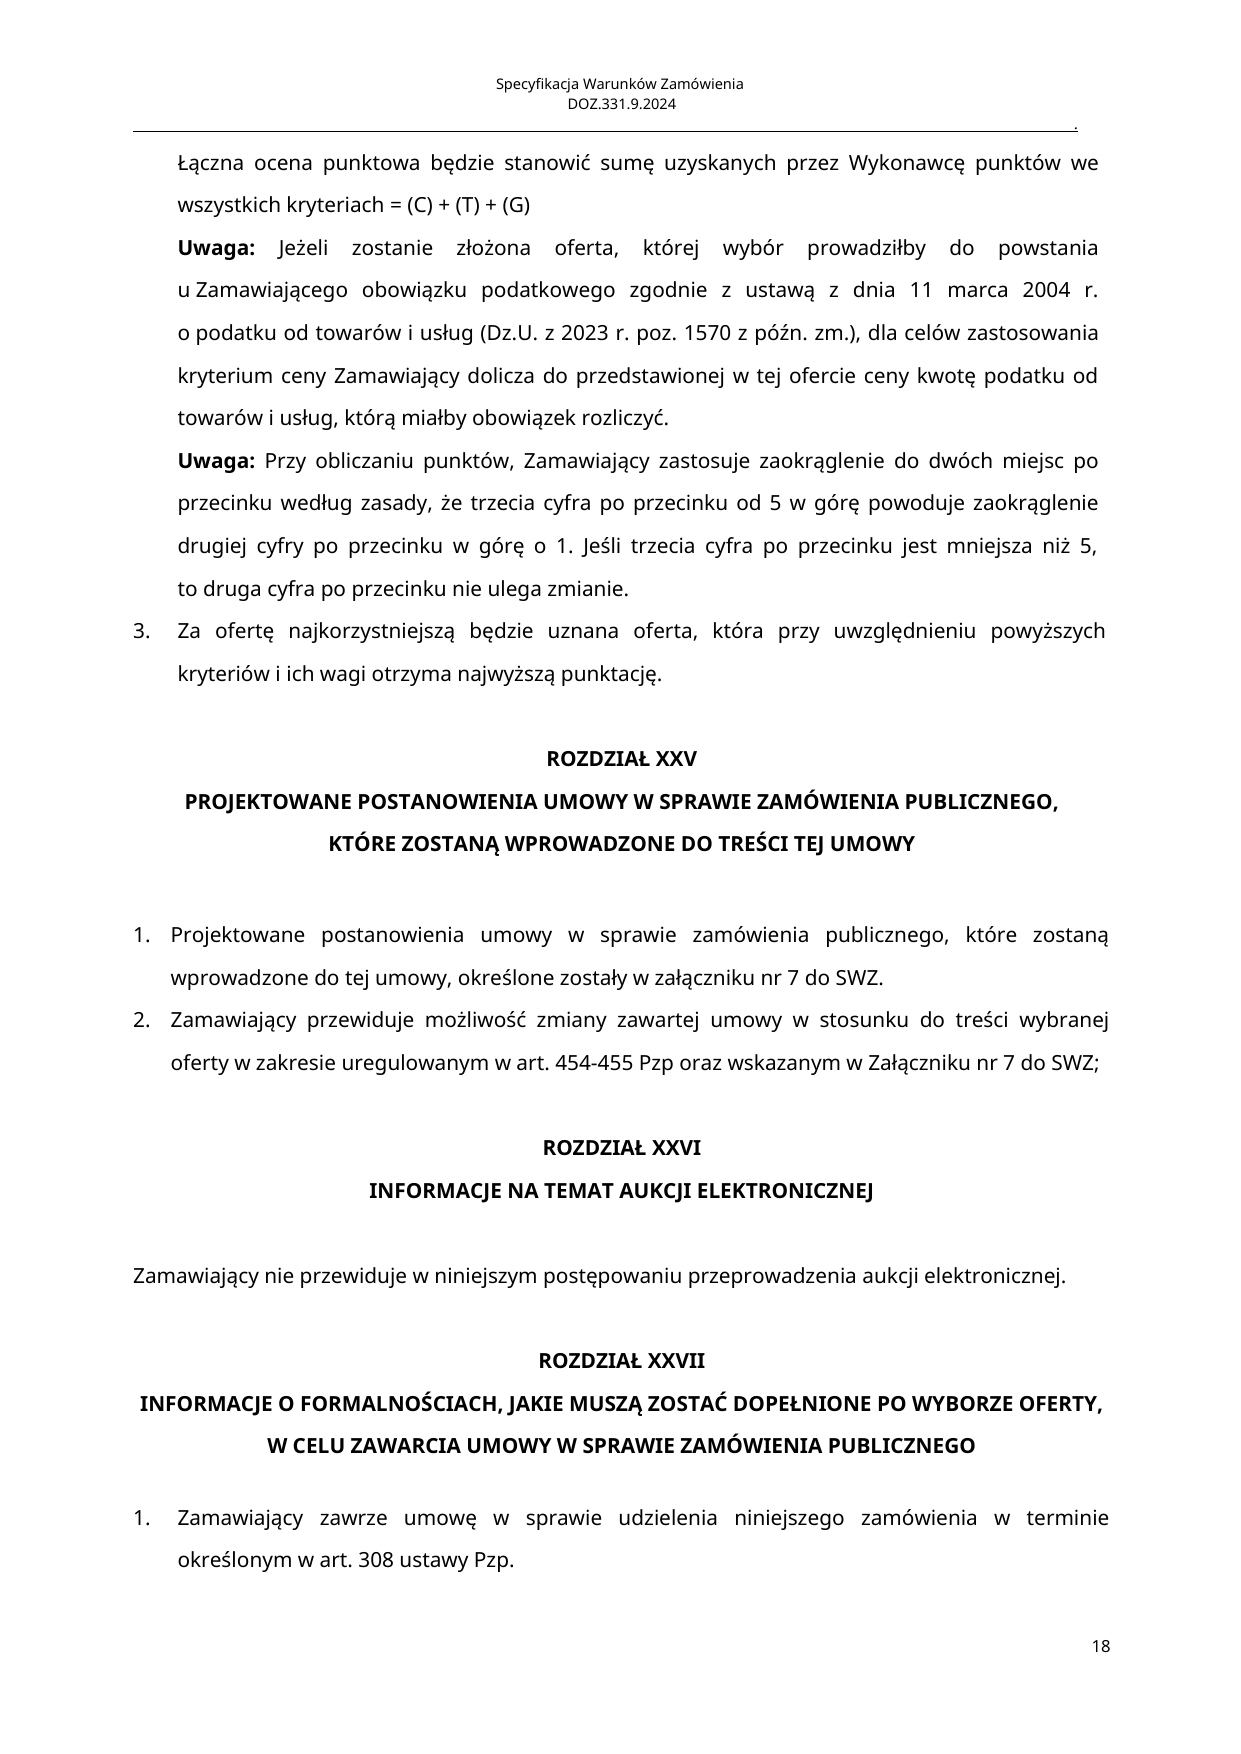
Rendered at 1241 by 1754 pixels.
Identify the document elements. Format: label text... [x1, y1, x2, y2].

text Uwaga: Przy obliczaniu punktów, Zamawiający zastosuje zaokrąglenie do dwóch miejsc po przecinku według zasady, że trzecia cyfra po przecinku od 5 w górę powoduje zaokrąglenie drugiej cyfry po przecinku w górę o 1. Jeśli trzecia cyfra po przecinku jest mniejsza niż 5, to druga cyfra po przecinku nie ulega zmianie. [177, 446, 1100, 602]
subtitle PROJEKTOWANE POSTANOWIENIA UMOWY W SPRAWIE ZAMÓWIENIA PUBLICZNEGO, KTÓRE ZOSTANĄ WPROWADZONE DO TREŚCI TEJ UMOWY [133, 787, 1110, 858]
subtitle W CELU ZAWARCIA UMOWY W SPRAWIE ZAMÓWIENIA PUBLICZNEGO [133, 1431, 1110, 1460]
text Łączna ocena punktowa będzie stanowić sumę uzyskanych przez Wykonawcę punktów we wszystkich kryteriach = (C) + (T) + (G) [177, 148, 1100, 219]
subtitle ROZDZIAŁ XXV [133, 744, 1110, 773]
subtitle ROZDZIAŁ XXVII [133, 1346, 1110, 1374]
text Uwaga: Jeżeli zostanie złożona oferta, której wybór prowadziłby do powstania u Zamawiającego obowiązku podatkowego zgodnie z ustawą z dnia 11 marca 2004 r. o podatku od towarów i usług (Dz.U. z 2023 r. poz. 1570 z późn. zm.), dla celów zastosowania kryterium ceny Zamawiający dolicza do przedstawionej w tej ofercie ceny kwotę podatku od towarów i usług, którą miałby obowiązek rozliczyć. [177, 233, 1100, 432]
subtitle ROZDZIAŁ XXVI [133, 1133, 1110, 1162]
subtitle INFORMACJE NA TEMAT AUKCJI ELEKTRONICZNEJ [133, 1176, 1110, 1204]
list Za ofertę najkorzystniejszą będzie uznana oferta, która przy uwzględnieniu powyższych kryteriów i ich wagi otrzyma najwyższą punktację. [133, 616, 1107, 687]
list Zamawiający zawrze umowę w sprawie udzielenia niniejszego zamówienia w terminie określonym w art. 308 ustawy Pzp. [133, 1503, 1110, 1574]
list Zamawiający przewiduje możliwość zmiany zawartej umowy w stosunku do treści wybranej oferty w zakresie uregulowanym w art. 454-455 Pzp oraz wskazanym w Załączniku nr 7 do SWZ; [133, 1005, 1110, 1076]
subtitle INFORMACJE O FORMALNOŚCIACH, JAKIE MUSZĄ ZOSTAĆ DOPEŁNIONE PO WYBORZE OFERTY, [133, 1389, 1110, 1417]
text Zamawiający nie przewiduje w niniejszym postępowaniu przeprowadzenia aukcji elektronicznej. [133, 1261, 1107, 1289]
list Projektowane postanowienia umowy w sprawie zamówienia publicznego, które zostaną wprowadzone do tej umowy, określone zostały w załączniku nr 7 do SWZ. [133, 920, 1110, 991]
